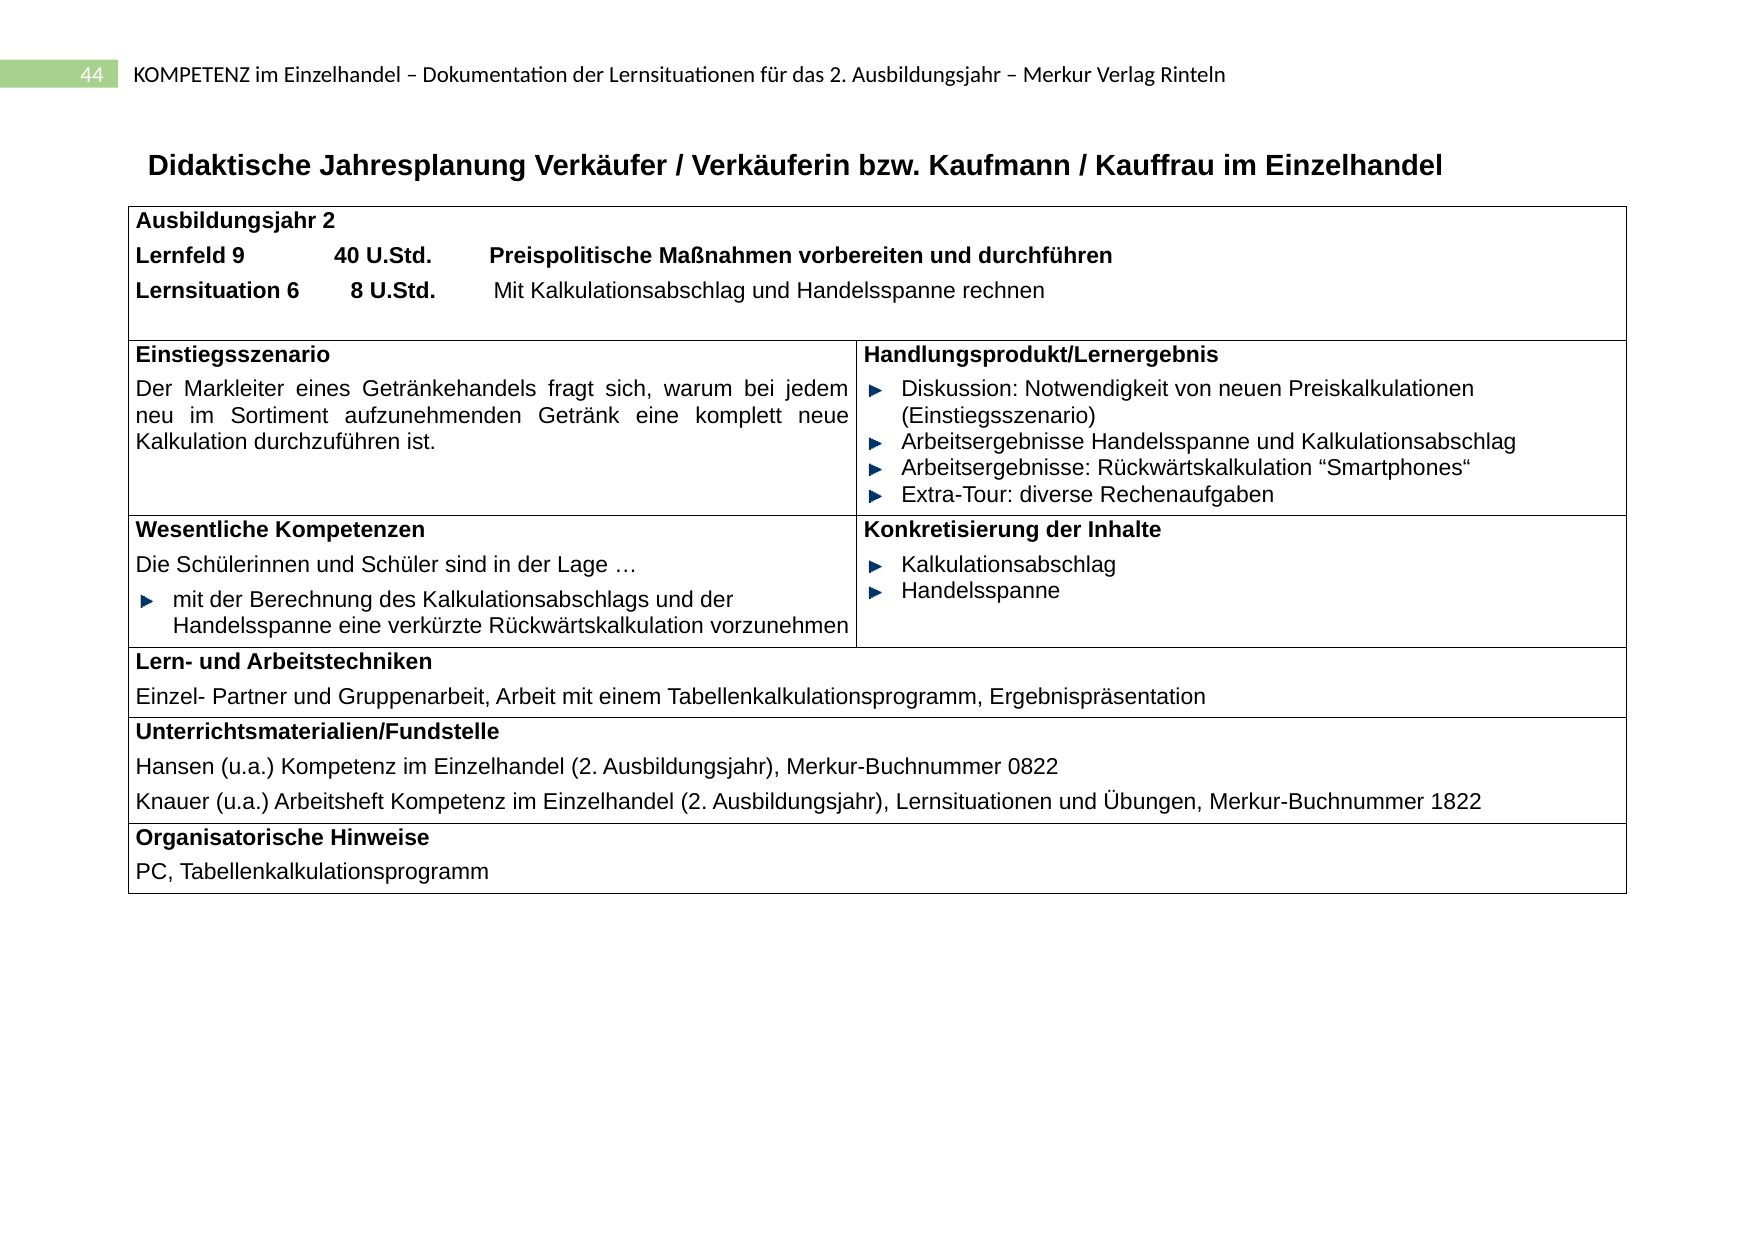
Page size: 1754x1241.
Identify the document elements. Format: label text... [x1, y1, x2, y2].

table_cell Lern- und Arbeitstechniken Einzel- Partner und Gruppenarbeit, Arbeit mit einem Tabellenkalkulationsprogramm, Ergebnispräsentation [129, 648, 1626, 717]
table_cell Unterrichtsmaterialien/Fundstelle Hansen (u.a.) Kompetenz im Einzelhandel (2. Ausbildungsjahr), Merkur-Buchnummer 0822 Knauer (u.a.) Arbeitsheft Kompetenz im Einzelhandel (2. Ausbildungsjahr), Lernsituationen und Übungen, Merkur-Buchnummer 1822 [129, 718, 1626, 822]
table_header Ausbildungsjahr 2 Lernfeld 9 40 U.Std. Preispolitische Maßnahmen vorbereiten und durchführen Lernsituation 6 8 U.Std. Mit Kalkulationsabschlag und Handelsspanne rechnen [129, 207, 1626, 339]
picture [864, 556, 882, 573]
picture [864, 380, 882, 397]
picture [864, 433, 882, 450]
picture [864, 485, 882, 503]
picture [864, 582, 882, 599]
table_cell Handlungsprodukt/Lernergebnis Diskussion: Notwendigkeit von neuen Preiskalkulationen (Einstiegsszenario) Arbeitsergebnisse Handelsspanne und Kalkulationsabschlag Arbeitsergebnisse: Rückwärtskalkulation “Smartphones“ Extra-Tour: diverse Rechenaufgaben [857, 341, 1626, 515]
text Didaktische Jahresplanung Verkäufer / Verkäuferin bzw. Kaufmann / Kauffrau im Einzelhandel [148, 148, 1606, 181]
table_cell Einstiegsszenario Der Markleiter eines Getränkehandels fragt sich, warum bei jedem neu im Sortiment aufzunehmenden Getränk eine komplett neue Kalkulation durchzuführen ist. [129, 341, 856, 515]
table_cell Wesentliche Kompetenzen Die Schülerinnen und Schüler sind in der Lage … mit der Berechnung des Kalkulationsabschlags und der Handelsspanne eine verkürzte Rückwärtskalkulation vorzunehmen [129, 516, 856, 647]
table_cell Organisatorische Hinweise PC, Tabellenkalkulationsprogramm [129, 824, 1626, 893]
picture [864, 459, 882, 476]
table_cell Konkretisierung der Inhalte Kalkulationsabschlag Handelsspanne [857, 516, 1626, 647]
picture [136, 590, 153, 608]
